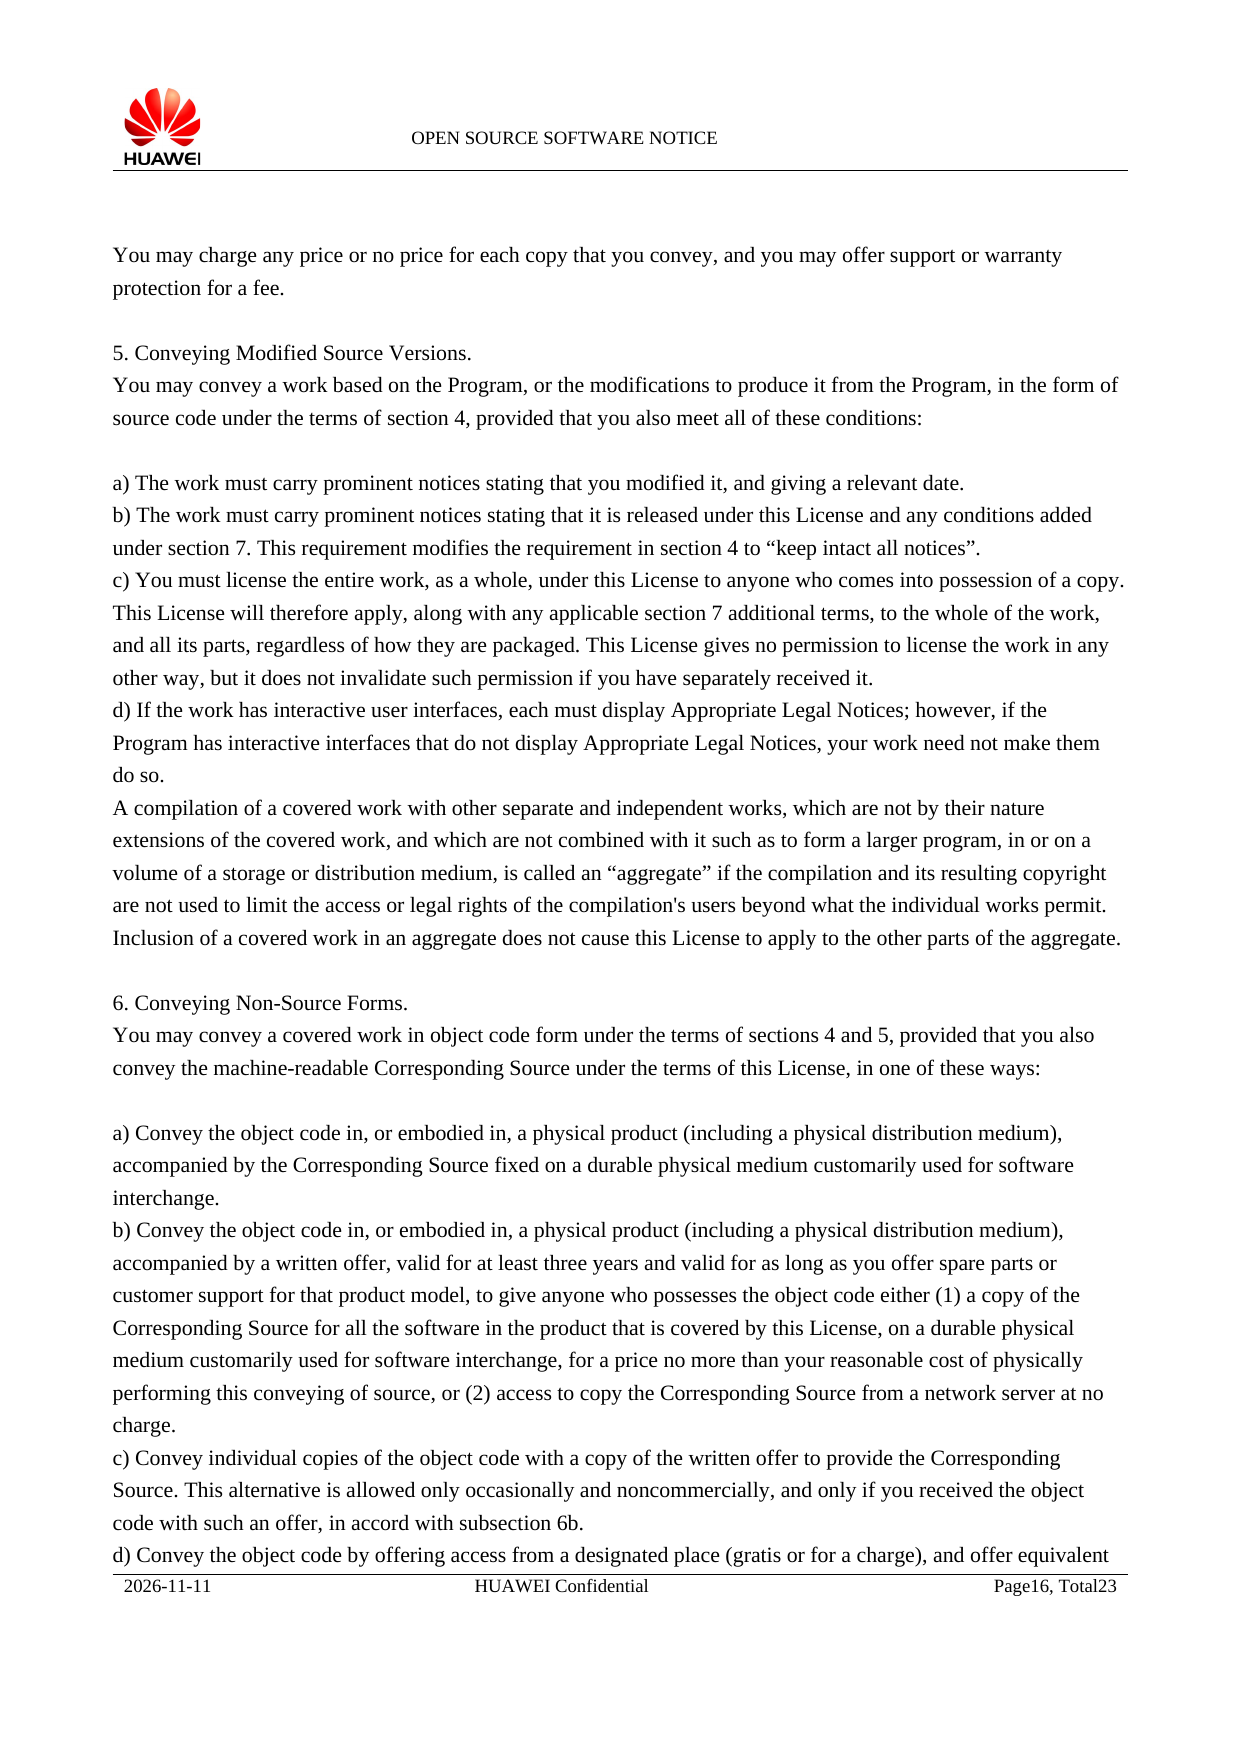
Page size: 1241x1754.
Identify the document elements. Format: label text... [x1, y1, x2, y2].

picture [124, 88, 201, 165]
